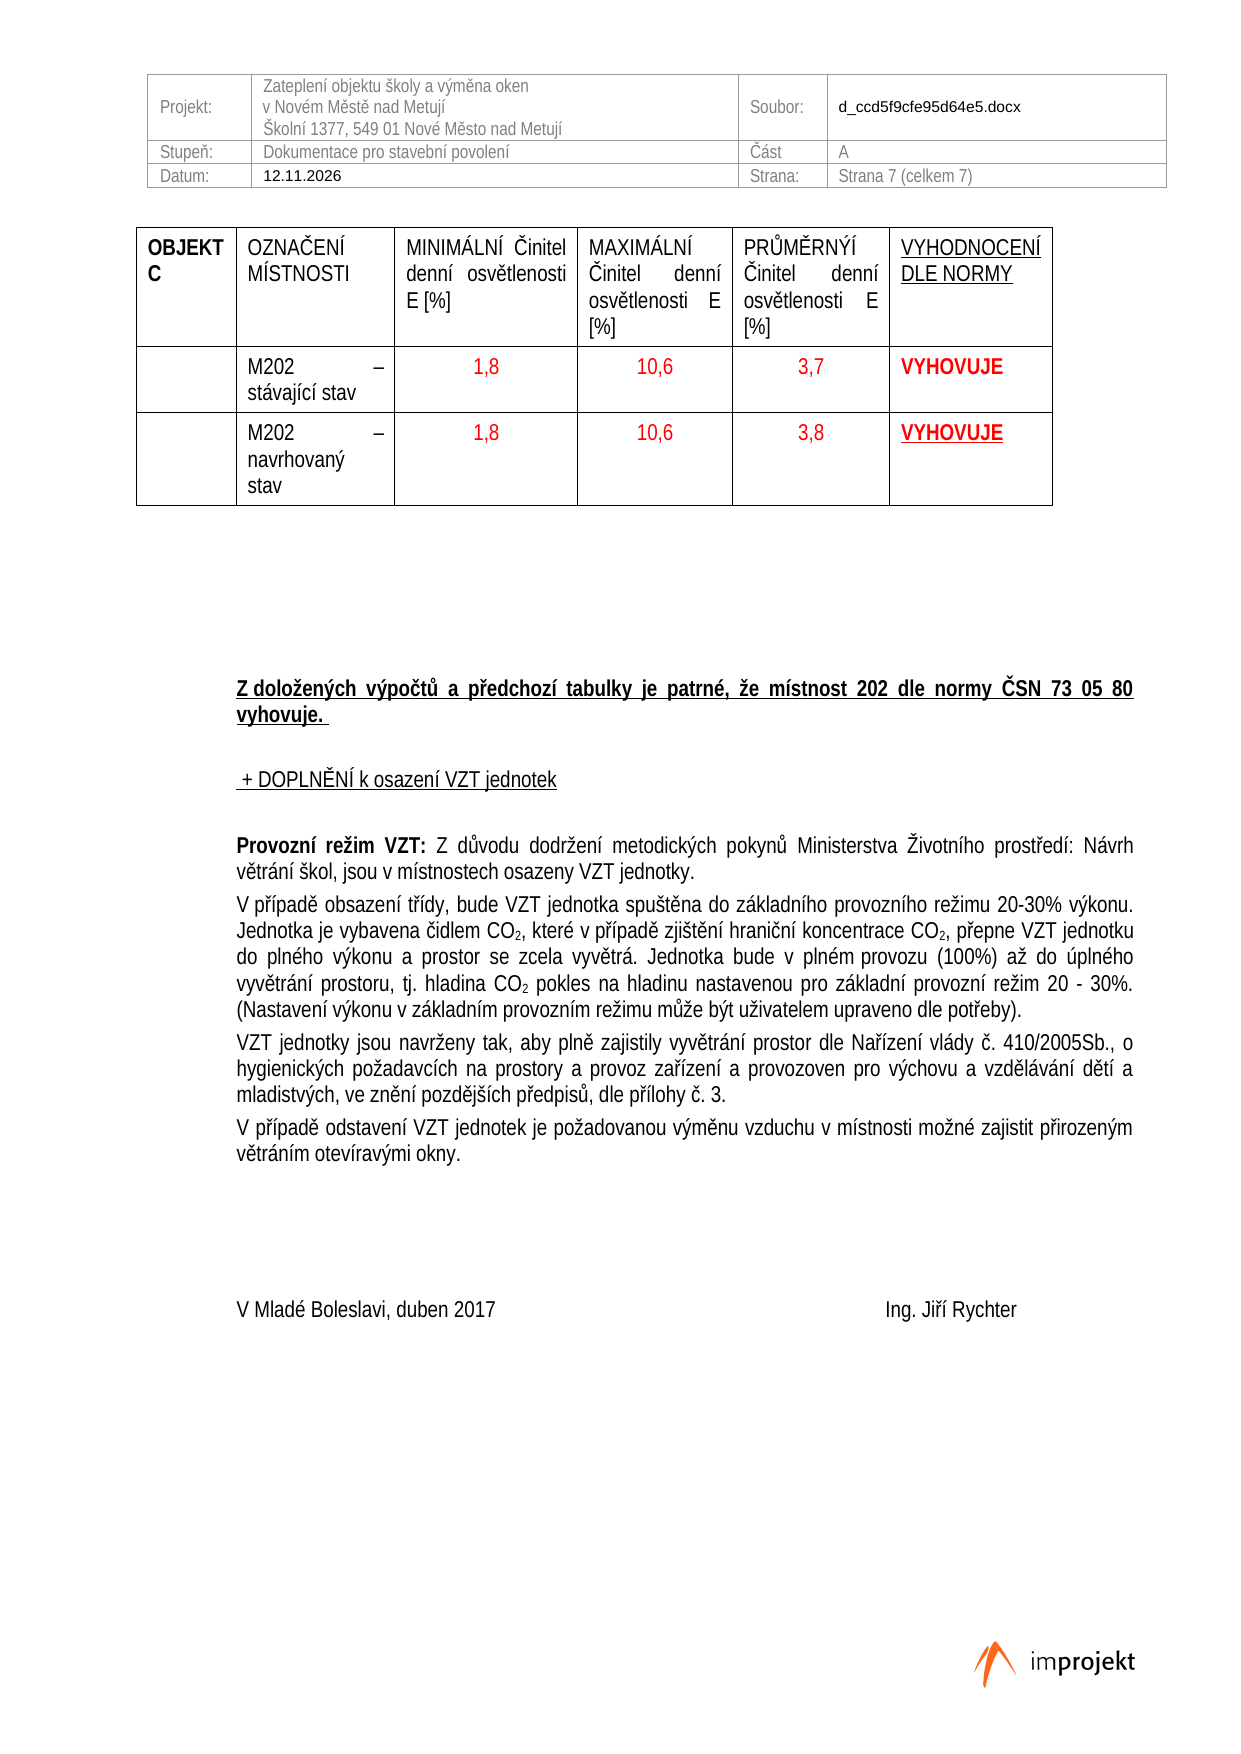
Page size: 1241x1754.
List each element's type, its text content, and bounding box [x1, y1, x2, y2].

text Provozní režim VZT: Z důvodu dodržení metodických pokynů Ministerstva Životního prostředí: Návrh větrání škol, jsou v místnostech osazeny VZT jednotky. [236, 832, 1134, 884]
picture [972, 1639, 1137, 1689]
text Z doložených výpočtů a předchozí tabulky je patrné, že místnost 202 dle normy ČSN 73 05 80 vyhovuje. [236, 699, 1134, 728]
table_cell VYHOVUJE [890, 347, 1052, 412]
text Z doložených výpočtů a předchozí tabulky je patrné, že místnost 202 dle normy ČSN 73 05 80 vyhovuje. [236, 675, 1134, 698]
table_header MAXIMÁLNÍ Činitel denní osvětlenosti E [%] [578, 228, 732, 346]
text VZT jednotky jsou navrženy tak, aby plně zajistily vyvětrání prostor dle Nařízení vlády č. 410/2005Sb., o hygienických požadavcích na prostory a provoz zařízení a provozoven pro výchovu a vzdělávání dětí a mladistvých, ve znění pozdějších předpisů, dle přílohy č. 3. [236, 1029, 1134, 1108]
table_cell 3,8 [733, 413, 889, 504]
table_cell VYHOVUJE [890, 413, 1052, 504]
table_cell 3,7 [733, 347, 889, 412]
table_cell 10,6 [578, 413, 732, 504]
table_header PRŮMĚRNÝÍ Činitel denní osvětlenosti E [%] [733, 228, 889, 346]
table_cell 1,8 [395, 347, 577, 412]
table_cell M202 – stávající stav [237, 347, 394, 412]
table_header MINIMÁLNÍ Činitel denní osvětlenosti E [%] [395, 228, 577, 346]
table_header VYHODNOCENÍ DLE NORMY [890, 228, 1052, 346]
table_cell [137, 413, 236, 504]
table_cell 1,8 [395, 413, 577, 504]
table_cell M202 – navrhovaný stav [237, 413, 394, 504]
table_header OZNAČENÍ MÍSTNOSTI [237, 228, 394, 346]
table_cell [137, 347, 236, 412]
table_cell 10,6 [578, 347, 732, 412]
text + DOPLNĚNÍ k osazení VZT jednotek [236, 766, 1134, 793]
text V Mladé Boleslavi, duben 2017 Ing. Jiří Rychter [236, 1296, 1134, 1322]
text V případě obsazení třídy, bude VZT jednotka spuštěna do základního provozního režimu 20-30% výkonu. Jednotka je vybavena čidlem CO2, které v případě zjištění hraniční koncentrace CO2, přepne VZT jednotku do plného výkonu a prostor se zcela vyvětrá. Jednotka bude v plném provozu (100%) až do úplného vyvětrání prostoru, tj. hladina CO2 pokles na hladinu nastavenou pro základní provozní režim 20 - 30%. (Nastavení výkonu v základním provozním režimu může být uživatelem upraveno dle potřeby). [236, 891, 1134, 1022]
text V případě odstavení VZT jednotek je požadovanou výměnu vzduchu v místnosti možné zajistit přirozeným větráním otevíravými okny. [236, 1114, 1134, 1167]
table_header OBJEKT C [137, 228, 236, 346]
